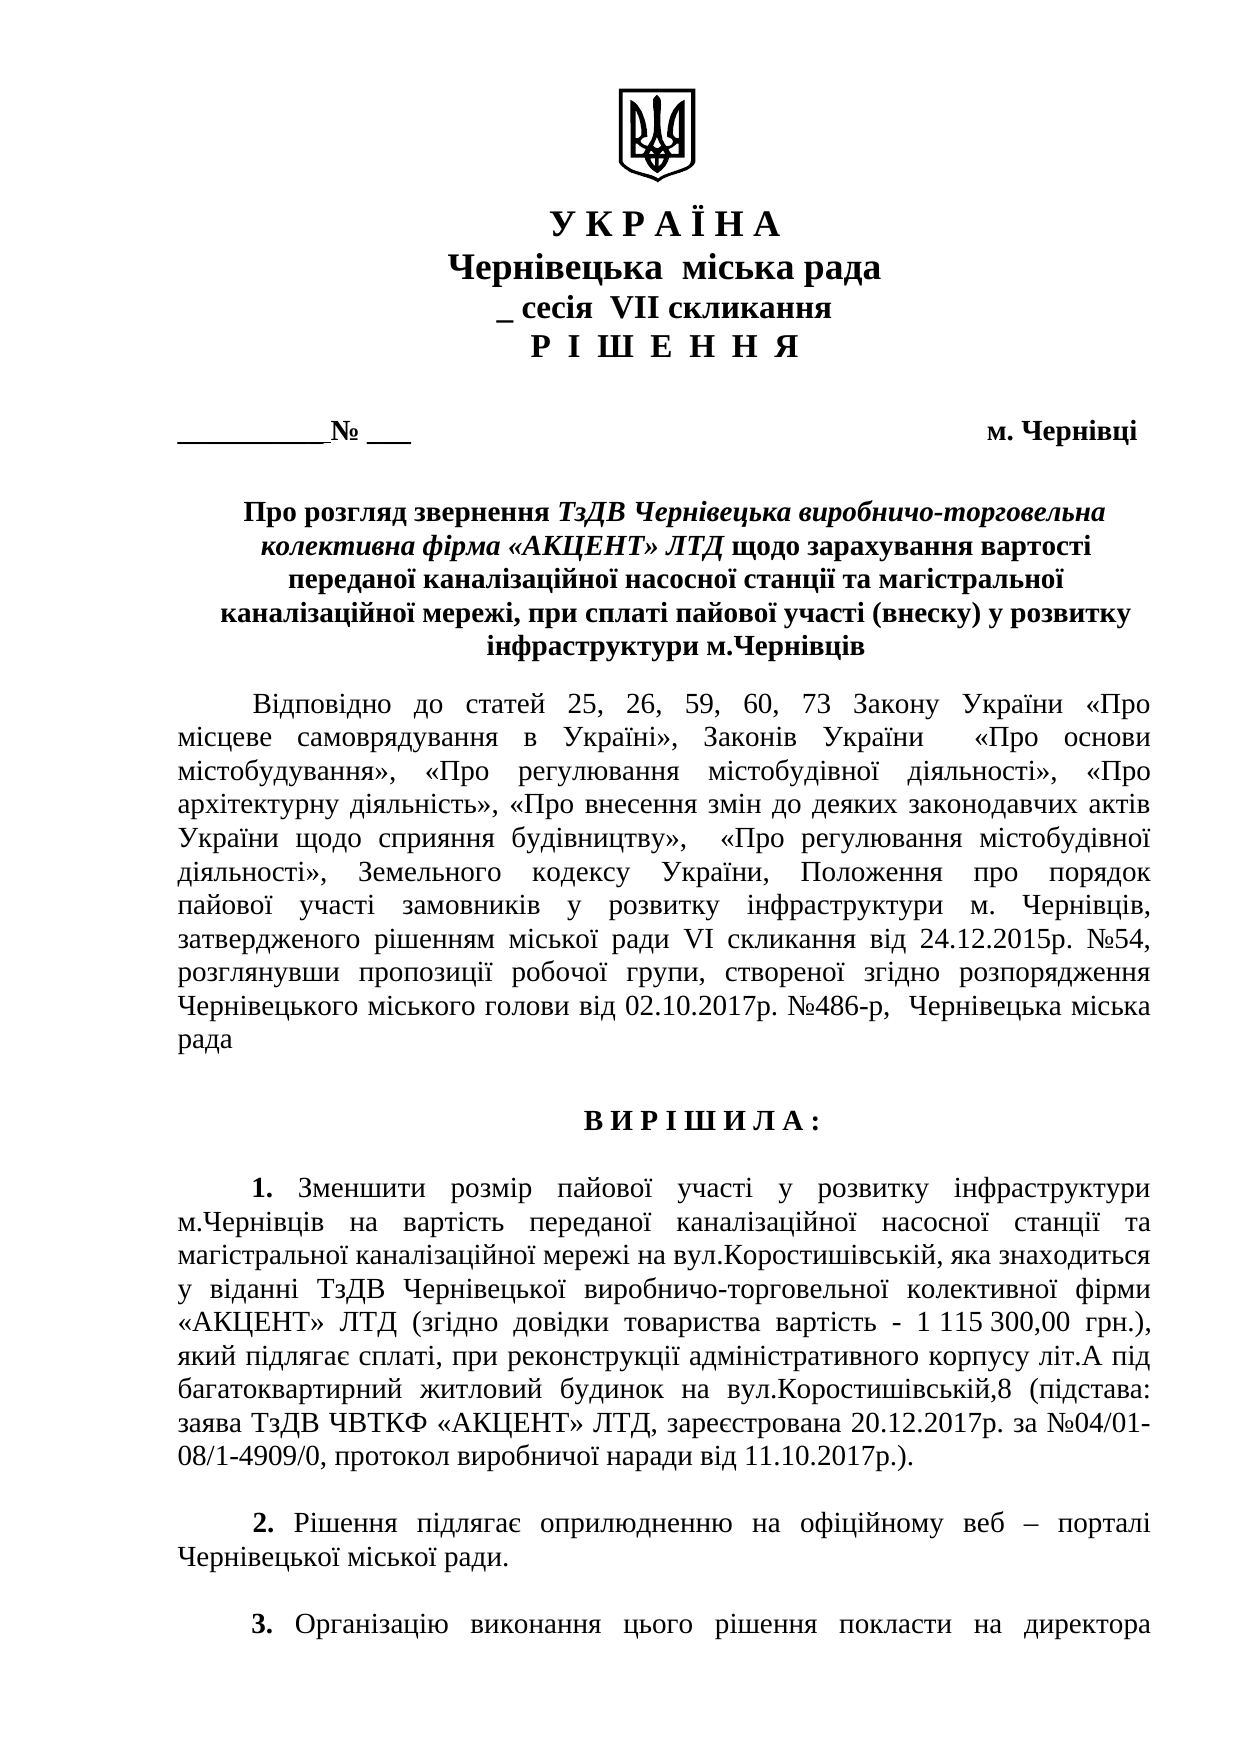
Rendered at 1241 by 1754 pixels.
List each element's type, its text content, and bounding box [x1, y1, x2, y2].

text Відповідно до статей 25, 26, 59, 60, 73 Закону України «Про місцеве самоврядування в Україні», Законів України «Про основи містобудування», «Про регулювання містобудівної діяльності», «Про архітектурну діяльність», «Про внесення змін до деяких законодавчих актів України щодо сприяння будівництву», «Про регулювання містобудівної діяльності», Земельного кодексу України, Положення про порядок пайової участі замовників у розвитку інфраструктури м. Чернівців, затвердженого рішенням міської ради VI скликання від 24.12.2015р. №54, розглянувши пропозиції робочої групи, створеної згідно розпорядження Чернівецького міського голови від 02.10.2017р. №486-р, Чернівецька міська рада [177, 686, 1152, 1055]
table_header Про розгляд звернення ТзДВ Чернівецька виробничо-торговельна колективна фірма «АКЦЕНТ» ЛТД щодо зарахування вартості переданої каналізаційної насосної станції та магістральної каналізаційної мережі, при сплаті пайової участі (внеску) у розвитку інфраструктури м.Чернівців [189, 494, 1163, 686]
text _ сесія VІІ скликання [177, 288, 1152, 326]
text В И Р І Ш И Л А : [177, 1103, 1152, 1137]
text У К Р А Ї Н А [177, 202, 1152, 245]
text __________ № ___ м. Чернівці [177, 413, 1152, 446]
text Чернівецька міська рада [177, 245, 1152, 288]
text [177, 1606, 1152, 1640]
text 1. Зменшити розмір пайової участі у розвитку інфраструктури м.Чернівців на вартість переданої каналізаційної насосної станції та магістральної каналізаційної мережі на вул.Коростишівській, яка знаходиться у віданні ТзДВ Чернівецької виробничо-торговельної колективної фірми «АКЦЕНТ» ЛТД (згідно довідки товариства вартість - 1 115 300,00 грн.), який підлягає сплаті, при реконструкції адміністративного корпусу літ.А під багатоквартирний житловий будинок на вул.Коростишівській,8 (підстава: заява ТзДВ ЧВТКФ «АКЦЕНТ» ЛТД, зареєстрована 20.12.2017р. за №04/01-08/1-4909/0, протокол виробничої наради від 11.10.2017р.). [177, 1170, 1152, 1472]
subtitle Р І Ш Е Н Н Я [177, 326, 1152, 364]
text 2. Рішення підлягає оприлюдненню на офіційному веб – порталі Чернівецької міської ради. [177, 1506, 1152, 1573]
